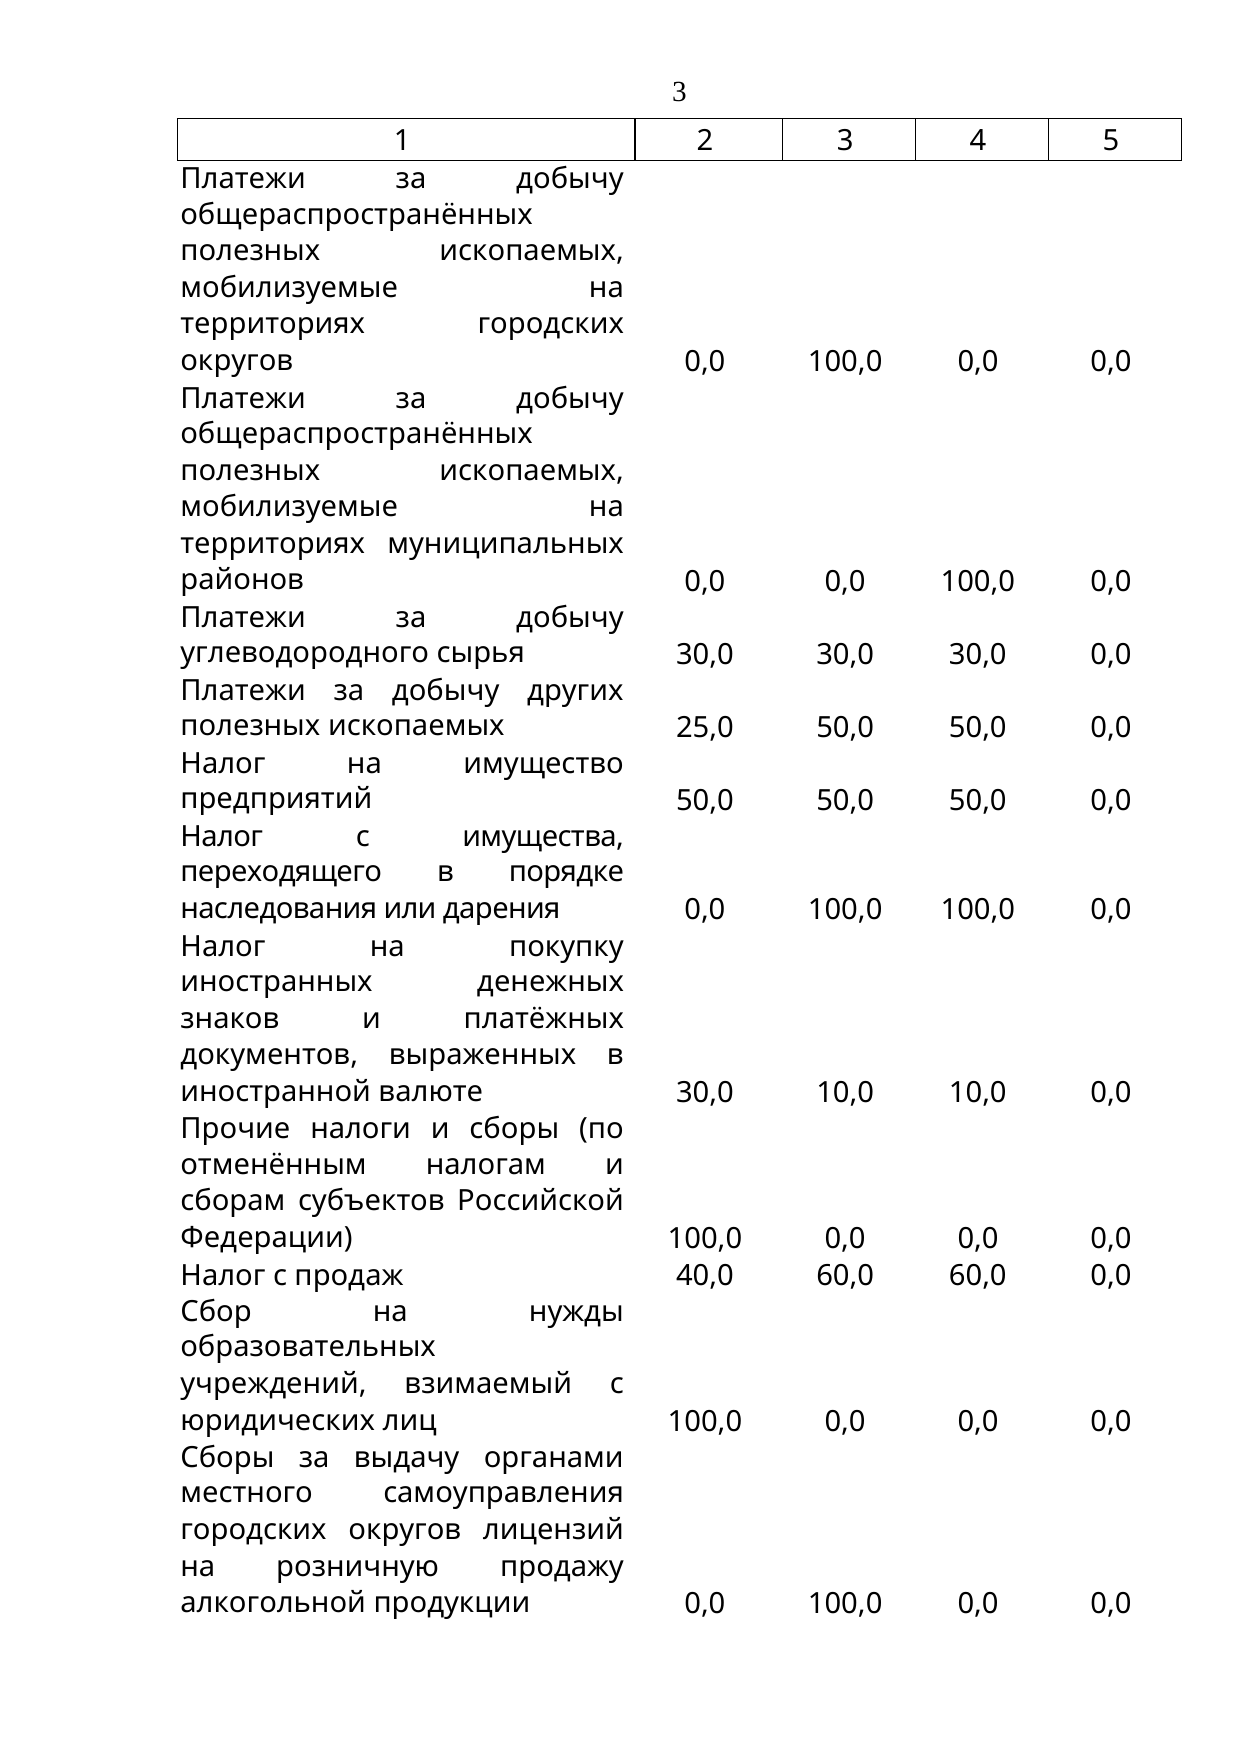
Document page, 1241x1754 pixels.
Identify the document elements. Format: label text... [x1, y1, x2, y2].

table_cell 0,0 [915, 1110, 1048, 1256]
table_cell 25,0 [635, 671, 783, 744]
table_cell 0,0 [915, 1292, 1048, 1438]
table_cell 0,0 [1048, 1439, 1181, 1621]
table_cell 50,0 [783, 744, 915, 817]
table_cell Прочие налоги и сборы (по отменённым налогам и сборам субъектов Российской Федерации) [177, 1110, 635, 1256]
table_cell 100,0 [635, 1292, 783, 1438]
table_cell 0,0 [635, 818, 783, 927]
table_cell 0,0 [635, 379, 783, 598]
table_cell 0,0 [635, 161, 783, 379]
table_cell 0,0 [1048, 161, 1181, 379]
table_cell 0,0 [783, 1292, 915, 1438]
table_cell 100,0 [783, 1439, 915, 1621]
table_cell 0,0 [1048, 379, 1181, 598]
table_cell 0,0 [1048, 744, 1181, 817]
table_header 4 [916, 119, 1048, 160]
table_cell 40,0 [635, 1256, 783, 1292]
table_cell 100,0 [783, 161, 915, 379]
table_cell Налог с имущества, переходящего в порядке наследования или дарения [177, 818, 635, 927]
table_cell 50,0 [915, 671, 1048, 744]
table_cell 0,0 [915, 161, 1048, 379]
table_cell 0,0 [1048, 1256, 1181, 1292]
table_cell Налог с продаж [177, 1256, 635, 1292]
table_cell 0,0 [915, 1439, 1048, 1621]
table_cell 0,0 [1048, 1110, 1181, 1256]
table_cell Налог на имущество предприятий [177, 744, 635, 817]
table_cell 50,0 [635, 744, 783, 817]
table_header 5 [1049, 119, 1181, 160]
table_cell 30,0 [783, 598, 915, 671]
table_cell 10,0 [783, 927, 915, 1110]
table_cell 30,0 [635, 927, 783, 1110]
table_cell 100,0 [915, 379, 1048, 598]
table_header 3 [783, 119, 915, 160]
table_cell 0,0 [783, 1110, 915, 1256]
table_header 2 [636, 119, 782, 160]
table_cell 0,0 [1048, 1292, 1181, 1438]
table_cell Сбор на нужды образовательных учреждений, взимаемый с юридических лиц [177, 1292, 635, 1438]
table_cell 60,0 [915, 1256, 1048, 1292]
table_cell 100,0 [635, 1110, 783, 1256]
table_cell 30,0 [915, 598, 1048, 671]
table_cell 0,0 [1048, 927, 1181, 1110]
table_cell 100,0 [915, 818, 1048, 927]
table_cell 60,0 [783, 1256, 915, 1292]
table_cell 50,0 [915, 744, 1048, 817]
table_cell Платежи за добычу других полезных ископаемых [177, 671, 635, 744]
table_cell 0,0 [1048, 671, 1181, 744]
table_cell 0,0 [1048, 818, 1181, 927]
table_cell 0,0 [1048, 598, 1181, 671]
table_cell 10,0 [915, 927, 1048, 1110]
table_cell Платежи за добычу углеводородного сырья [177, 598, 635, 671]
table_cell 0,0 [635, 1439, 783, 1621]
table_cell 100,0 [783, 818, 915, 927]
table_cell Платежи за добычу общераспространённых полезных ископаемых, мобилизуемые на территориях городских округов [177, 161, 635, 379]
table_cell Платежи за добычу общераспространённых полезных ископаемых, мобилизуемые на территориях муниципальных районов [177, 379, 635, 598]
table_cell 0,0 [783, 379, 915, 598]
table_header 1 [178, 119, 634, 160]
table_cell Сборы за выдачу органами местного самоуправления городских округов лицензий на розничную продажу алкогольной продукции [177, 1439, 635, 1621]
table_cell 30,0 [635, 598, 783, 671]
table_cell 50,0 [783, 671, 915, 744]
table_cell Налог на покупку иностранных денежных знаков и платёжных документов, выраженных в иностранной валюте [177, 927, 635, 1110]
